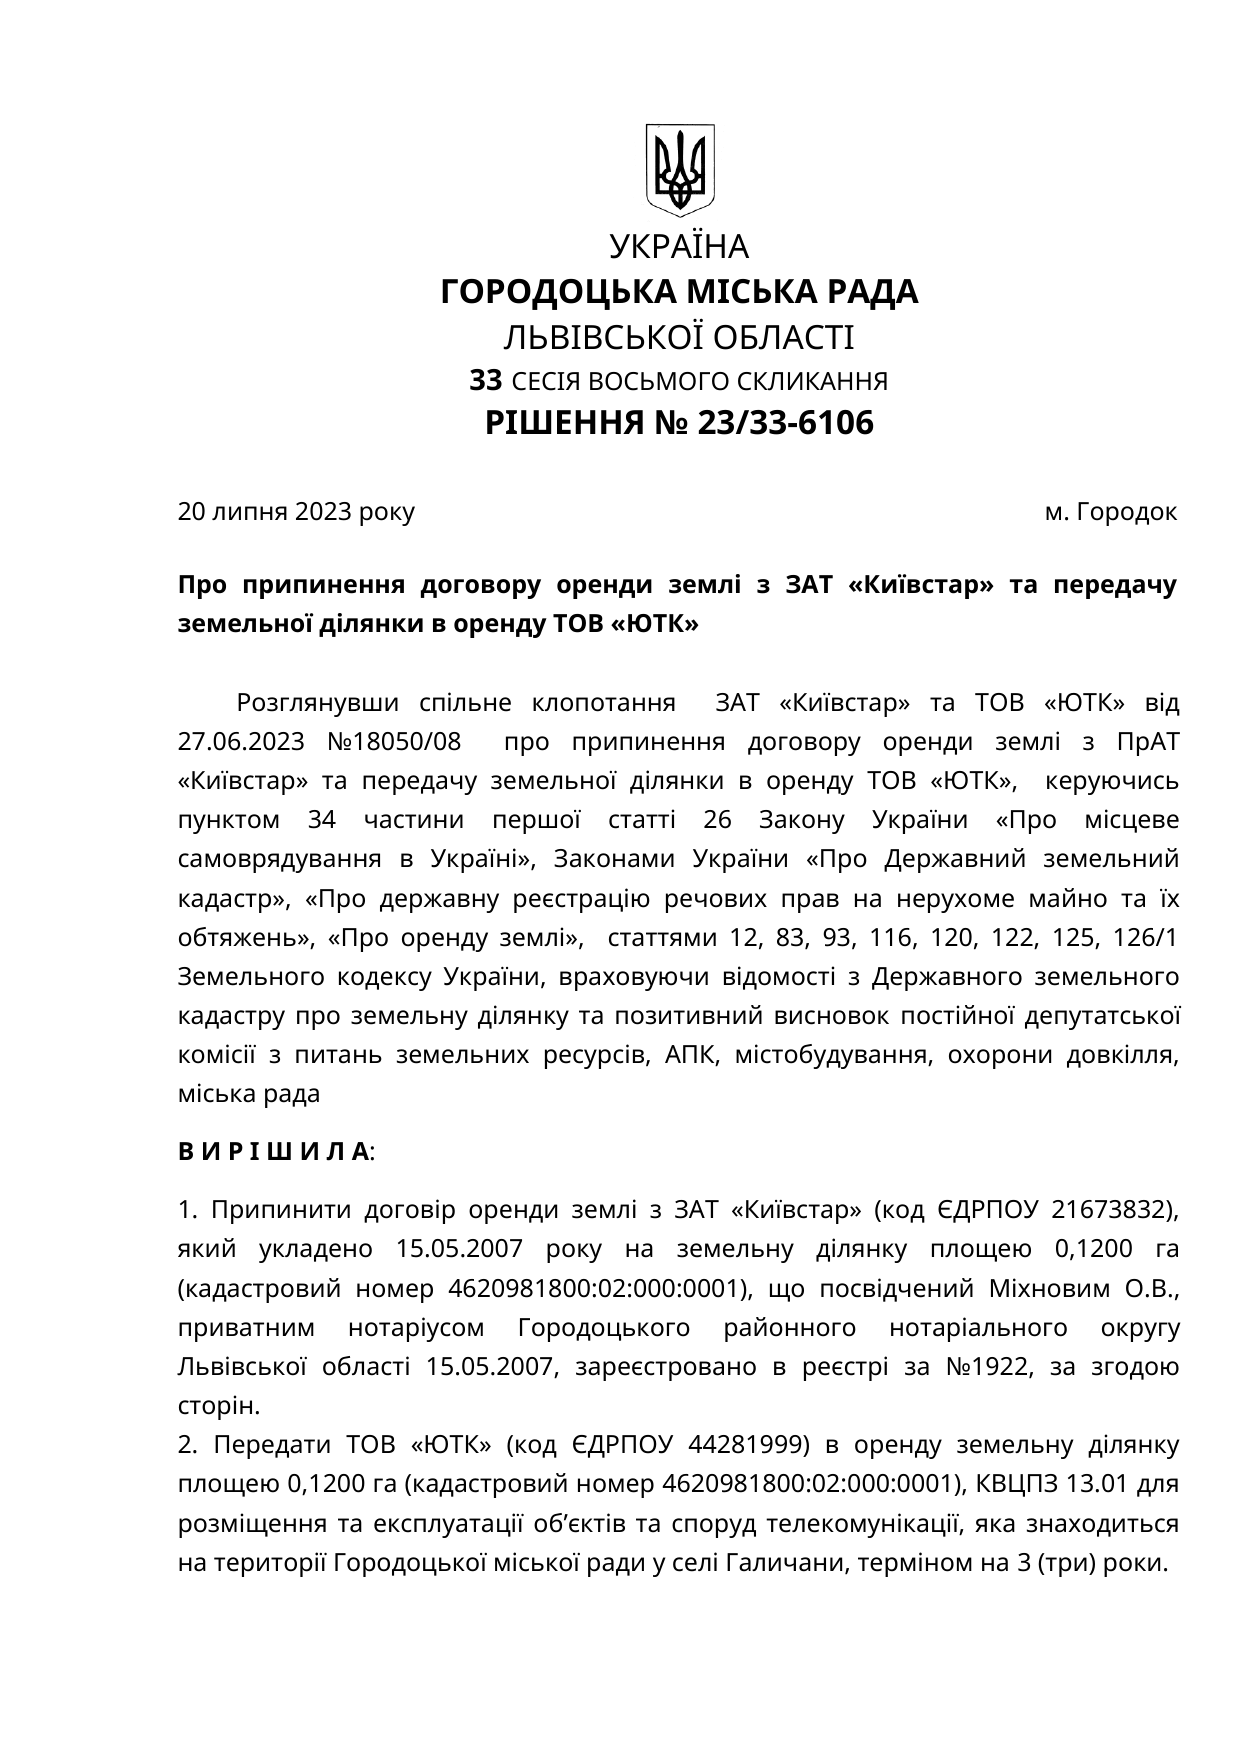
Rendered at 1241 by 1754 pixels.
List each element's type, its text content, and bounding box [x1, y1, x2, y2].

text Про припинення договору оренди землі з ЗАТ «Київстар» та передачу земельної ділянки в оренду ТОВ «ЮТК» [177, 567, 1178, 640]
text В И Р І Ш И Л А: [177, 1134, 1181, 1168]
text 33 сесія восьмого скликання [177, 359, 1181, 398]
text 1. Припинити договір оренди землі з ЗАТ «Київстар» (код ЄДРПОУ 21673832), який укладено 15.05.2007 року на земельну ділянку площею 0,1200 га (кадастровий номер 4620981800:02:000:0001), що посвідчений Міхновим О.В., приватним нотаріусом Городоцького районного нотаріального округу Львівської області 15.05.2007, зареєстровано в реєстрі за №1922, за згодою сторін. [177, 1192, 1181, 1422]
text ЛЬВІВСЬКОЇ ОБЛАСТІ [177, 313, 1181, 359]
picture [633, 118, 726, 222]
text Розглянувши спільне клопотання ЗАТ «Київстар» та ТОВ «ЮТК» від 27.06.2023 №18050/08 про припинення договору оренди землі з ПрАТ «Київстар» та передачу земельної ділянки в оренду ТОВ «ЮТК», керуючись пунктом 34 частини першої статті 26 Закону України «Про місцеве самоврядування в Україні», Законами України «Про Державний земельний кадастр», «Про державну реєстрацію речових прав на нерухоме майно та їх обтяжень», «Про оренду землі», статтями 12, 83, 93, 116, 120, 122, 125, 126/1 Земельного кодексу України, враховуючи відомості з Державного земельного кадастру про земельну ділянку та позитивний висновок постійної депутатської комісії з питань земельних ресурсів, АПК, містобудування, охорони довкілля, міська рада [177, 684, 1181, 1110]
text 20 липня 2023 року м. Городок [177, 494, 1181, 528]
text РІШЕННЯ № 23/33-6106 [177, 398, 1181, 444]
text 2. Передати ТОВ «ЮТК» (код ЄДРПОУ 44281999) в оренду земельну ділянку площею 0,1200 га (кадастровий номер 4620981800:02:000:0001), КВЦПЗ 13.01 для розміщення та експлуатації об’єктів та споруд телекомунікації, яка знаходиться на території Городоцької міської ради у селі Галичани, терміном на 3 (три) роки. [177, 1427, 1181, 1578]
text ГОРОДОЦЬКА МІСЬКА РАДА [177, 268, 1181, 313]
text УКРАЇНА [177, 223, 1181, 268]
